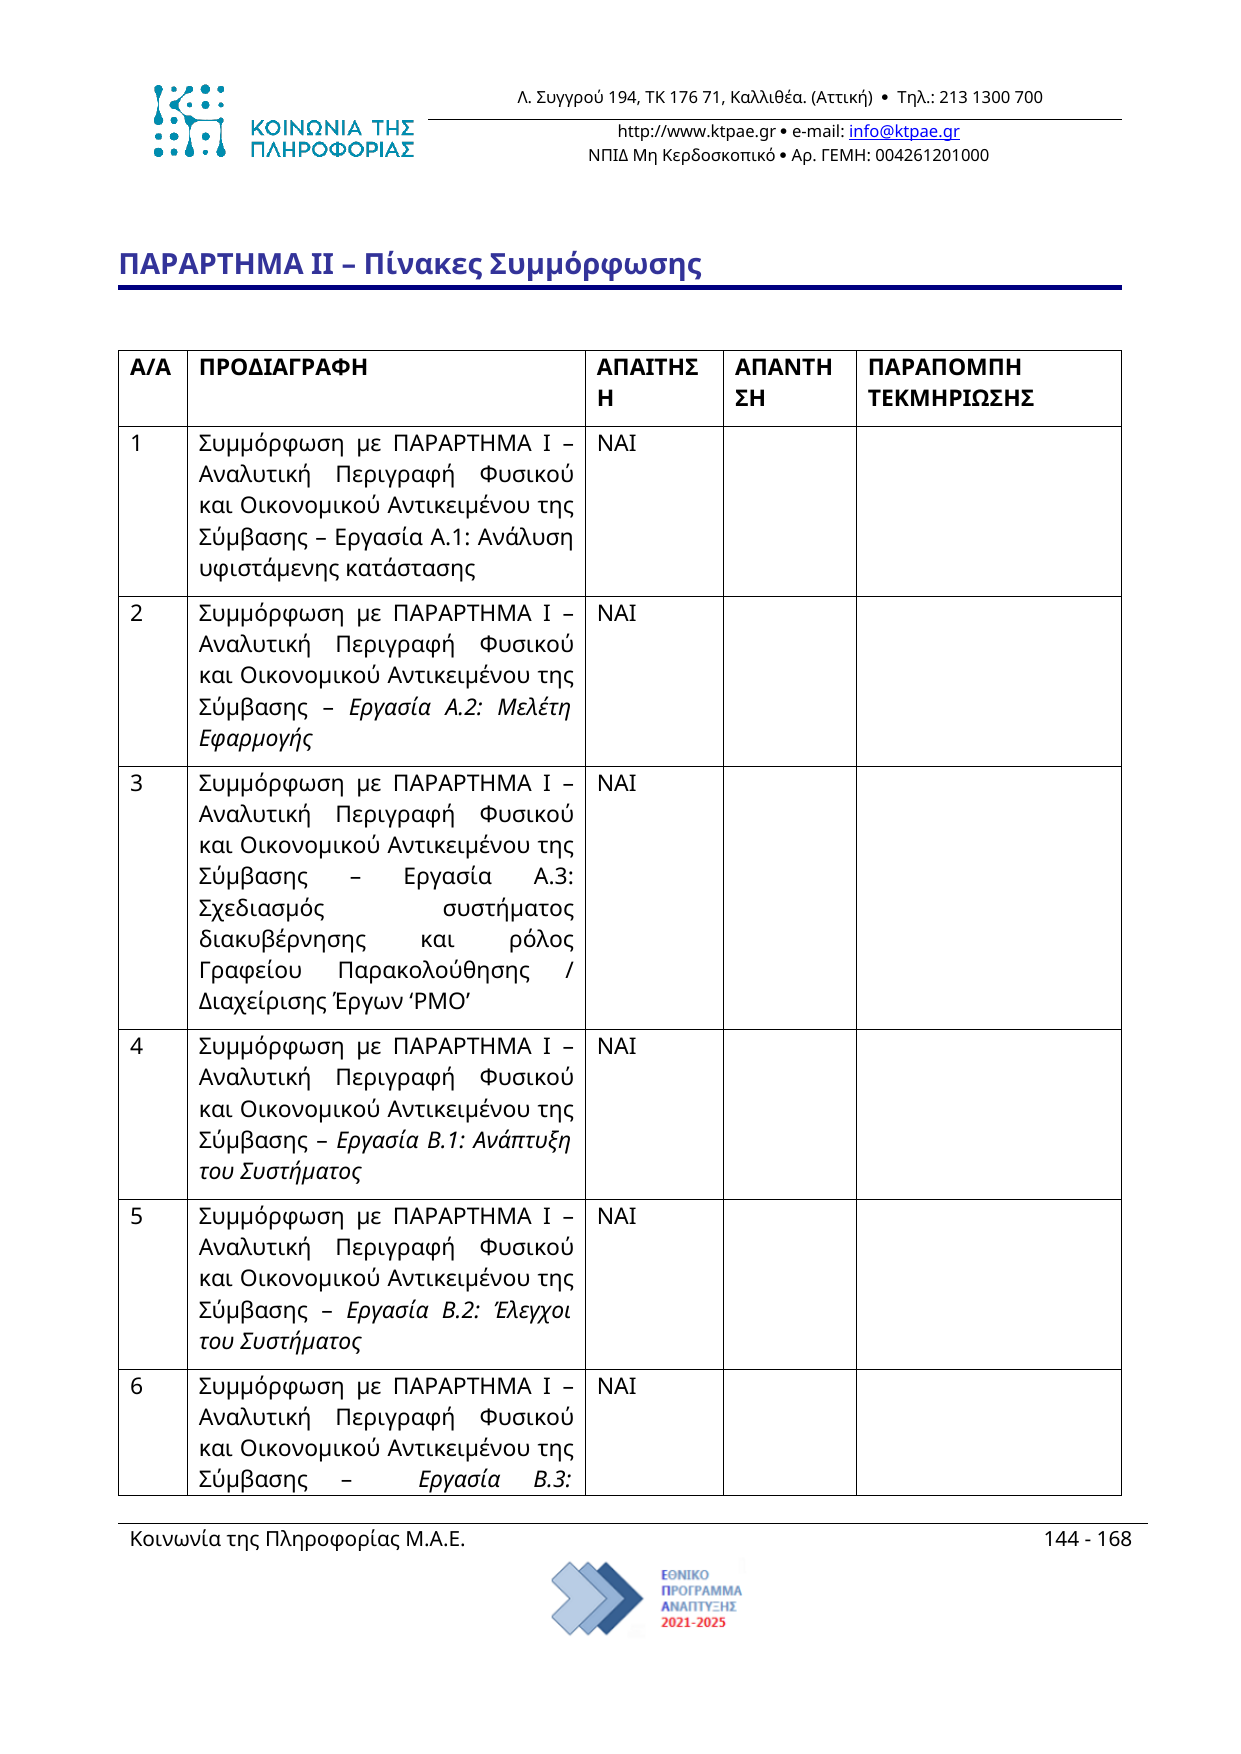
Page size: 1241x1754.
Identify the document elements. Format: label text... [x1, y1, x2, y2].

picture [140, 75, 429, 164]
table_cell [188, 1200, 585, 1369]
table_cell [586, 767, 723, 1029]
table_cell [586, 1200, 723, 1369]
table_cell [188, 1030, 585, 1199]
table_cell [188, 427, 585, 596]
picture [548, 1557, 752, 1639]
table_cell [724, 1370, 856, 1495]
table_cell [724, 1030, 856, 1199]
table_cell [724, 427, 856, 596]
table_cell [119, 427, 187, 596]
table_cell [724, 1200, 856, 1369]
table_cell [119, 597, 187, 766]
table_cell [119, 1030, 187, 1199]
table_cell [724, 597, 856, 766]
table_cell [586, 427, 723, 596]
subtitle ΠΑΡΑΡΤΗΜΑ ΙΙ – Πίνακες Συμμόρφωσης [118, 243, 1122, 285]
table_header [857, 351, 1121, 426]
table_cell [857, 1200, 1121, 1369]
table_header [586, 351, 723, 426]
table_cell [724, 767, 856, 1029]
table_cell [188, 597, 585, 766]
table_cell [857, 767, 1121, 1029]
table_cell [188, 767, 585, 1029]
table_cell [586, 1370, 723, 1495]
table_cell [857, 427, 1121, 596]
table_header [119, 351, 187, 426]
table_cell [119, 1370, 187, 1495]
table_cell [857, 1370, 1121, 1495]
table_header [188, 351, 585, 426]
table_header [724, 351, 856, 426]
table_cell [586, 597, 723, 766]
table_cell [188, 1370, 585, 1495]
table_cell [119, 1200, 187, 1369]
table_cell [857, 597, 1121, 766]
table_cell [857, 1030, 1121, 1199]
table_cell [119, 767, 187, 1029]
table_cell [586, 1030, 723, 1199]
